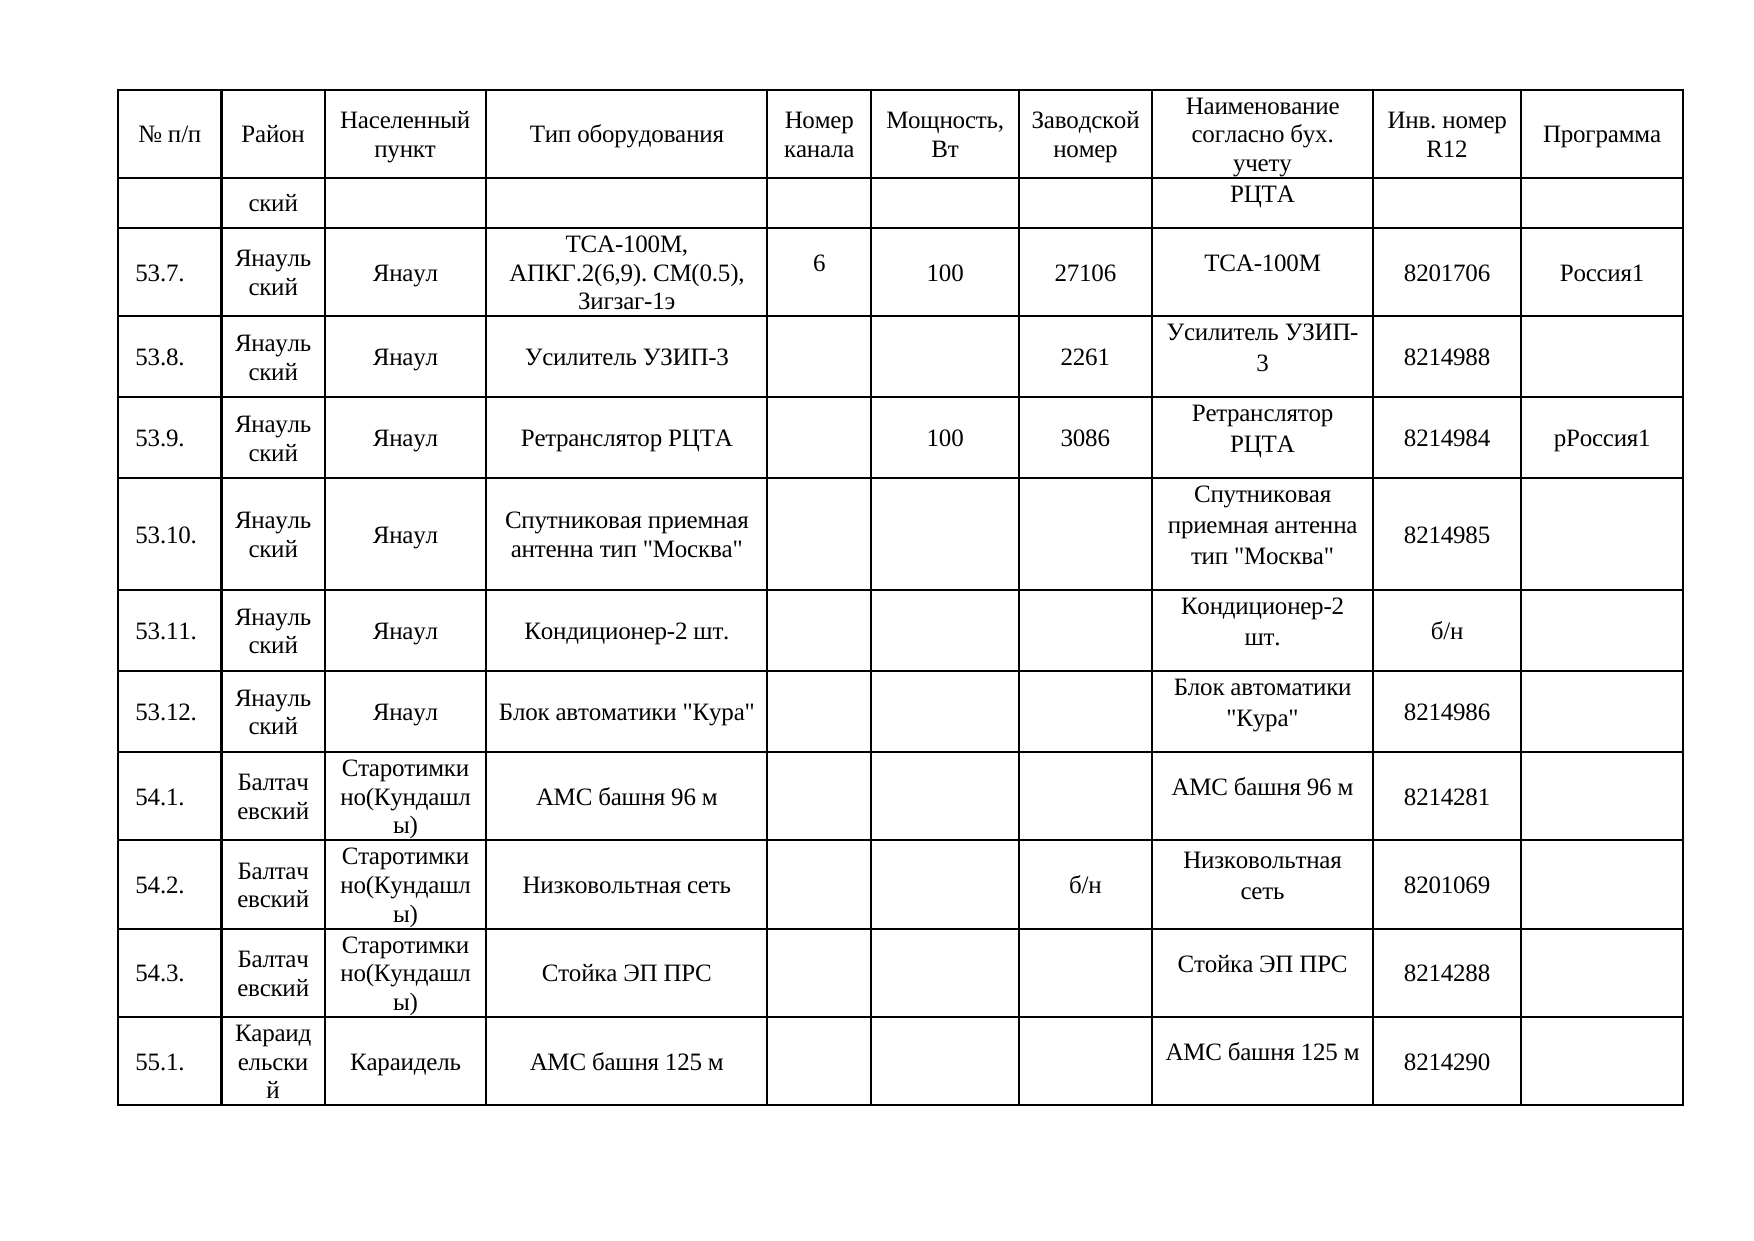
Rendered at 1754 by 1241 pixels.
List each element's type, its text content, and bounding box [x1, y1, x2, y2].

table_header Инв. номер R12 [1374, 91, 1520, 177]
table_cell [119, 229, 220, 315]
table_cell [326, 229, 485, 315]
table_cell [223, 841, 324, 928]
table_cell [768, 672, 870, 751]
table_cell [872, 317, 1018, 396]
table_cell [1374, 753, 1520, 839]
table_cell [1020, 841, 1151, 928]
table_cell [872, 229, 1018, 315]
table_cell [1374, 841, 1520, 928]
table_header Населенный пункт [326, 91, 485, 177]
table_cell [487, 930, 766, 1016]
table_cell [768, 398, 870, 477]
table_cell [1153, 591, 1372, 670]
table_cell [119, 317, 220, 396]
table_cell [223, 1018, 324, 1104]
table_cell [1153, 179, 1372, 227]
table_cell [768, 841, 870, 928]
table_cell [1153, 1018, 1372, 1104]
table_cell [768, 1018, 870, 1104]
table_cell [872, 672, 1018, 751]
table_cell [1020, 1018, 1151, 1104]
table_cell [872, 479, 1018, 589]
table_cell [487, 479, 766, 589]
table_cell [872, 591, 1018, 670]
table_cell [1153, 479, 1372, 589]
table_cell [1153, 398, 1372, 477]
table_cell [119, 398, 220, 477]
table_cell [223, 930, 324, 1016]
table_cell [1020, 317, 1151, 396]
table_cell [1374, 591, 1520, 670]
table_header Район [223, 91, 324, 177]
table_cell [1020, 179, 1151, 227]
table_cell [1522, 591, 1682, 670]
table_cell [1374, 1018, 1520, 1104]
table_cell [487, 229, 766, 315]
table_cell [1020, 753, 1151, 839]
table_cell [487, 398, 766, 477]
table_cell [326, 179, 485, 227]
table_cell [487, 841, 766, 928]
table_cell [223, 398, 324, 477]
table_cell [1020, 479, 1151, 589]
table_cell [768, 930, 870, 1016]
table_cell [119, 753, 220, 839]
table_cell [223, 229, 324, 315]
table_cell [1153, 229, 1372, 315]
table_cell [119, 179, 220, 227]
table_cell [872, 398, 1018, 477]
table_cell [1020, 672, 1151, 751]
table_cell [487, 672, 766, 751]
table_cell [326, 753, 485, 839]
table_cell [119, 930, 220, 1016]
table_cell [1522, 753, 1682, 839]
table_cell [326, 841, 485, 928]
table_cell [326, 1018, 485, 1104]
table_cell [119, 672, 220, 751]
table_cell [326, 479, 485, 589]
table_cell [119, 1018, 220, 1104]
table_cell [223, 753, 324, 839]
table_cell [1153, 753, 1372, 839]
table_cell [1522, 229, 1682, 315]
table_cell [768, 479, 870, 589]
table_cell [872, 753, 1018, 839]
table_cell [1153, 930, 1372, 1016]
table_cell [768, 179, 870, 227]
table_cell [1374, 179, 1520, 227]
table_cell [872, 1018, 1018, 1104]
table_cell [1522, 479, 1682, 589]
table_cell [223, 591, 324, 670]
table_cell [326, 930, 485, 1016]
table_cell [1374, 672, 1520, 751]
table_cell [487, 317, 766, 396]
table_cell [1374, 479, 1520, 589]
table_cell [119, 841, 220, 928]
table_header Тип оборудования [487, 91, 766, 177]
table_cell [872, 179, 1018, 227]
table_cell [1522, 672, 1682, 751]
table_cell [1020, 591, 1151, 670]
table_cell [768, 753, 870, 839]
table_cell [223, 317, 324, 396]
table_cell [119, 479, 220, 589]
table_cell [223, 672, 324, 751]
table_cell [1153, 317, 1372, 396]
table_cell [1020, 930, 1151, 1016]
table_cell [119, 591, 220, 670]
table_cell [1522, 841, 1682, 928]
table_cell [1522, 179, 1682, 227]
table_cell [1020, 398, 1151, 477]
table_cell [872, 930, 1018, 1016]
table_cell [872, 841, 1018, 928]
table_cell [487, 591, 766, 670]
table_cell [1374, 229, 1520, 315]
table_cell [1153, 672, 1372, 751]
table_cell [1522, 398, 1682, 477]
table_header Номер канала [768, 91, 870, 177]
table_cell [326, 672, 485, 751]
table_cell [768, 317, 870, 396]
table_header Заводской номер [1020, 91, 1151, 177]
table_header Программа [1522, 91, 1682, 177]
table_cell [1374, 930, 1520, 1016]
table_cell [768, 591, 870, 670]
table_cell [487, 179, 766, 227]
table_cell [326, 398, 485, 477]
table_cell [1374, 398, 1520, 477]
table_header Наименование согласно бух. учету [1153, 91, 1372, 177]
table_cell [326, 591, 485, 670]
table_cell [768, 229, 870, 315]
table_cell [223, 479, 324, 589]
table_header Мощность, Вт [872, 91, 1018, 177]
table_header № п/п [119, 91, 220, 177]
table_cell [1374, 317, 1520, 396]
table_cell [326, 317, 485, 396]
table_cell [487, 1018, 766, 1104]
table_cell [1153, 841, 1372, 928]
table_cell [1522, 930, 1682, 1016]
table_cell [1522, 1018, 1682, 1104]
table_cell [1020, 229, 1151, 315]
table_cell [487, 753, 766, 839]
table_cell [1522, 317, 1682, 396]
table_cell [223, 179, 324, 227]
